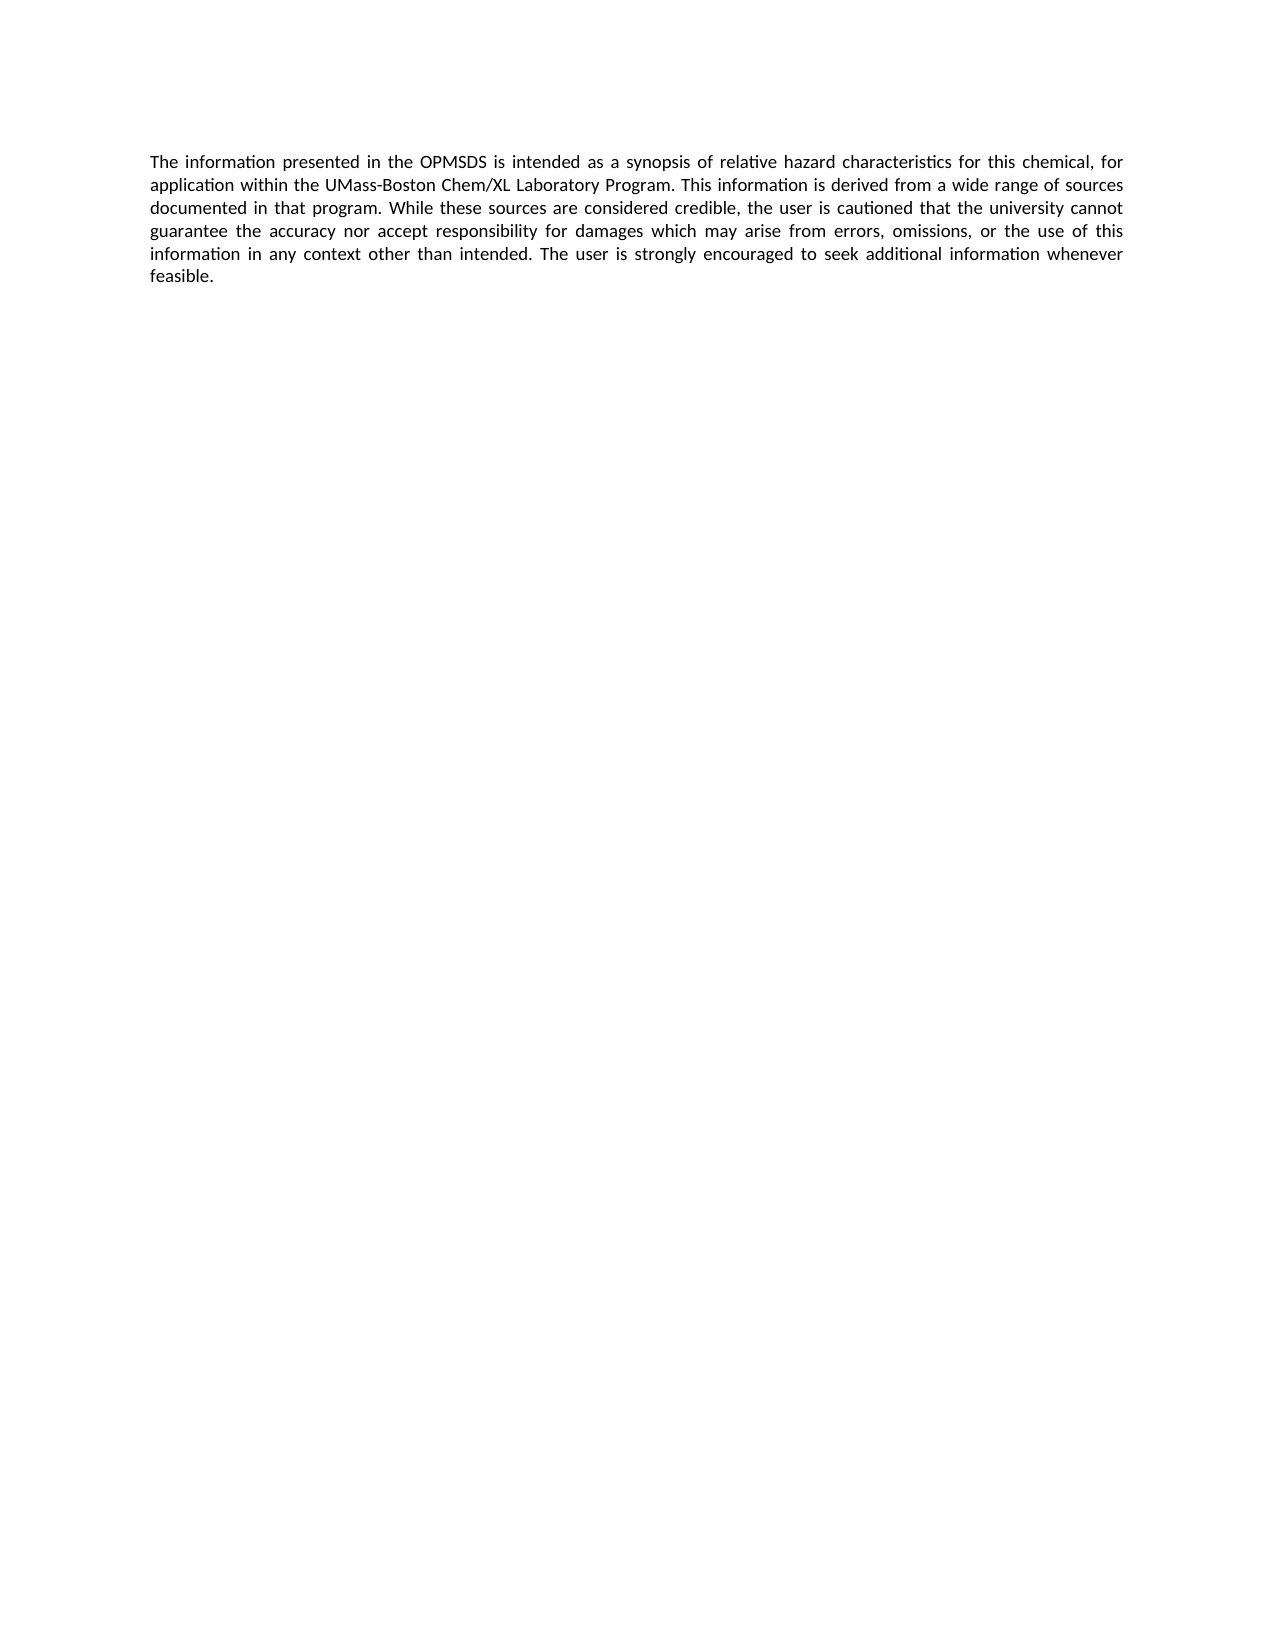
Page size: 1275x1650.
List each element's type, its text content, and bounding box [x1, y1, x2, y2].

text The information presented in the OPMSDS is intended as a synopsis of relative hazard characteristics for this chemical, for application within the UMass-Boston Chem/XL Laboratory Program. This information is derived from a wide range of sources documented in that program. While these sources are considered credible, the user is cautioned that the university cannot guarantee the accuracy nor accept responsibility for damages which may arise from errors, omissions, or the use of this information in any context other than intended. The user is strongly encouraged to seek additional information whenever feasible. [150, 150, 1125, 287]
